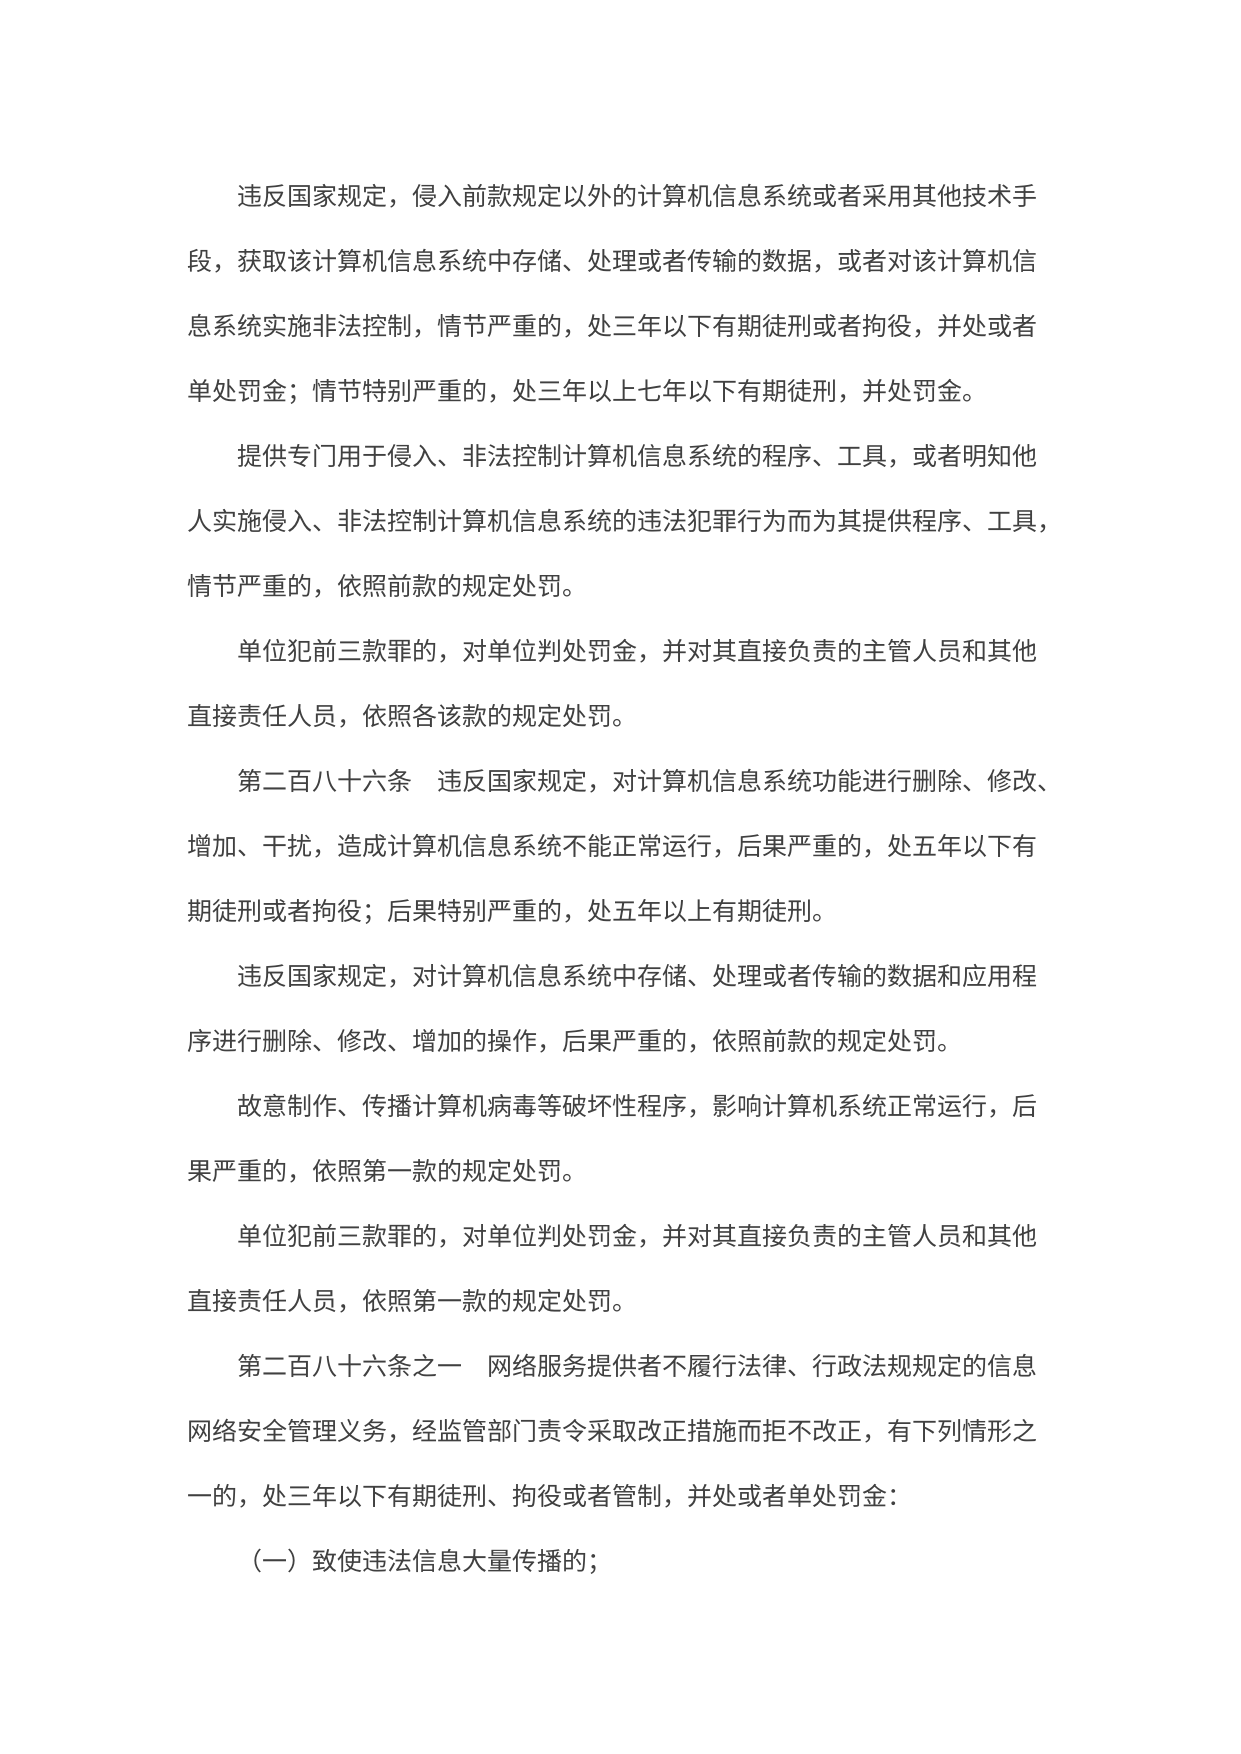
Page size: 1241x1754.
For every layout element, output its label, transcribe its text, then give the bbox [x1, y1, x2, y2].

text 第二百八十六条 违反国家规定，对计算机信息系统功能进行删除、修改、增加、干扰，造成计算机信息系统不能正常运行，后果严重的，处五年以下有期徒刑或者拘役；后果特别严重的，处五年以上有期徒刑。 [187, 747, 1053, 942]
text 违反国家规定，对计算机信息系统中存储、处理或者传输的数据和应用程序进行删除、修改、增加的操作，后果严重的，依照前款的规定处罚。 [187, 942, 1053, 1072]
text 单位犯前三款罪的，对单位判处罚金，并对其直接负责的主管人员和其他直接责任人员，依照第一款的规定处罚。 [187, 1202, 1053, 1332]
text （一）致使违法信息大量传播的； [187, 1527, 1053, 1592]
text 故意制作、传播计算机病毒等破坏性程序，影响计算机系统正常运行，后果严重的，依照第一款的规定处罚。 [187, 1072, 1053, 1202]
text 第二百八十六条之一 网络服务提供者不履行法律、行政法规规定的信息网络安全管理义务，经监管部门责令采取改正措施而拒不改正，有下列情形之一的，处三年以下有期徒刑、拘役或者管制，并处或者单处罚金： [187, 1332, 1053, 1527]
text 违反国家规定，侵入前款规定以外的计算机信息系统或者采用其他技术手段，获取该计算机信息系统中存储、处理或者传输的数据，或者对该计算机信息系统实施非法控制，情节严重的，处三年以下有期徒刑或者拘役，并处或者单处罚金；情节特别严重的，处三年以上七年以下有期徒刑，并处罚金。 [187, 162, 1053, 422]
text 提供专门用于侵入、非法控制计算机信息系统的程序、工具，或者明知他人实施侵入、非法控制计算机信息系统的违法犯罪行为而为其提供程序、工具，情节严重的，依照前款的规定处罚。 [187, 422, 1053, 617]
text 单位犯前三款罪的，对单位判处罚金，并对其直接负责的主管人员和其他直接责任人员，依照各该款的规定处罚。 [187, 617, 1053, 747]
